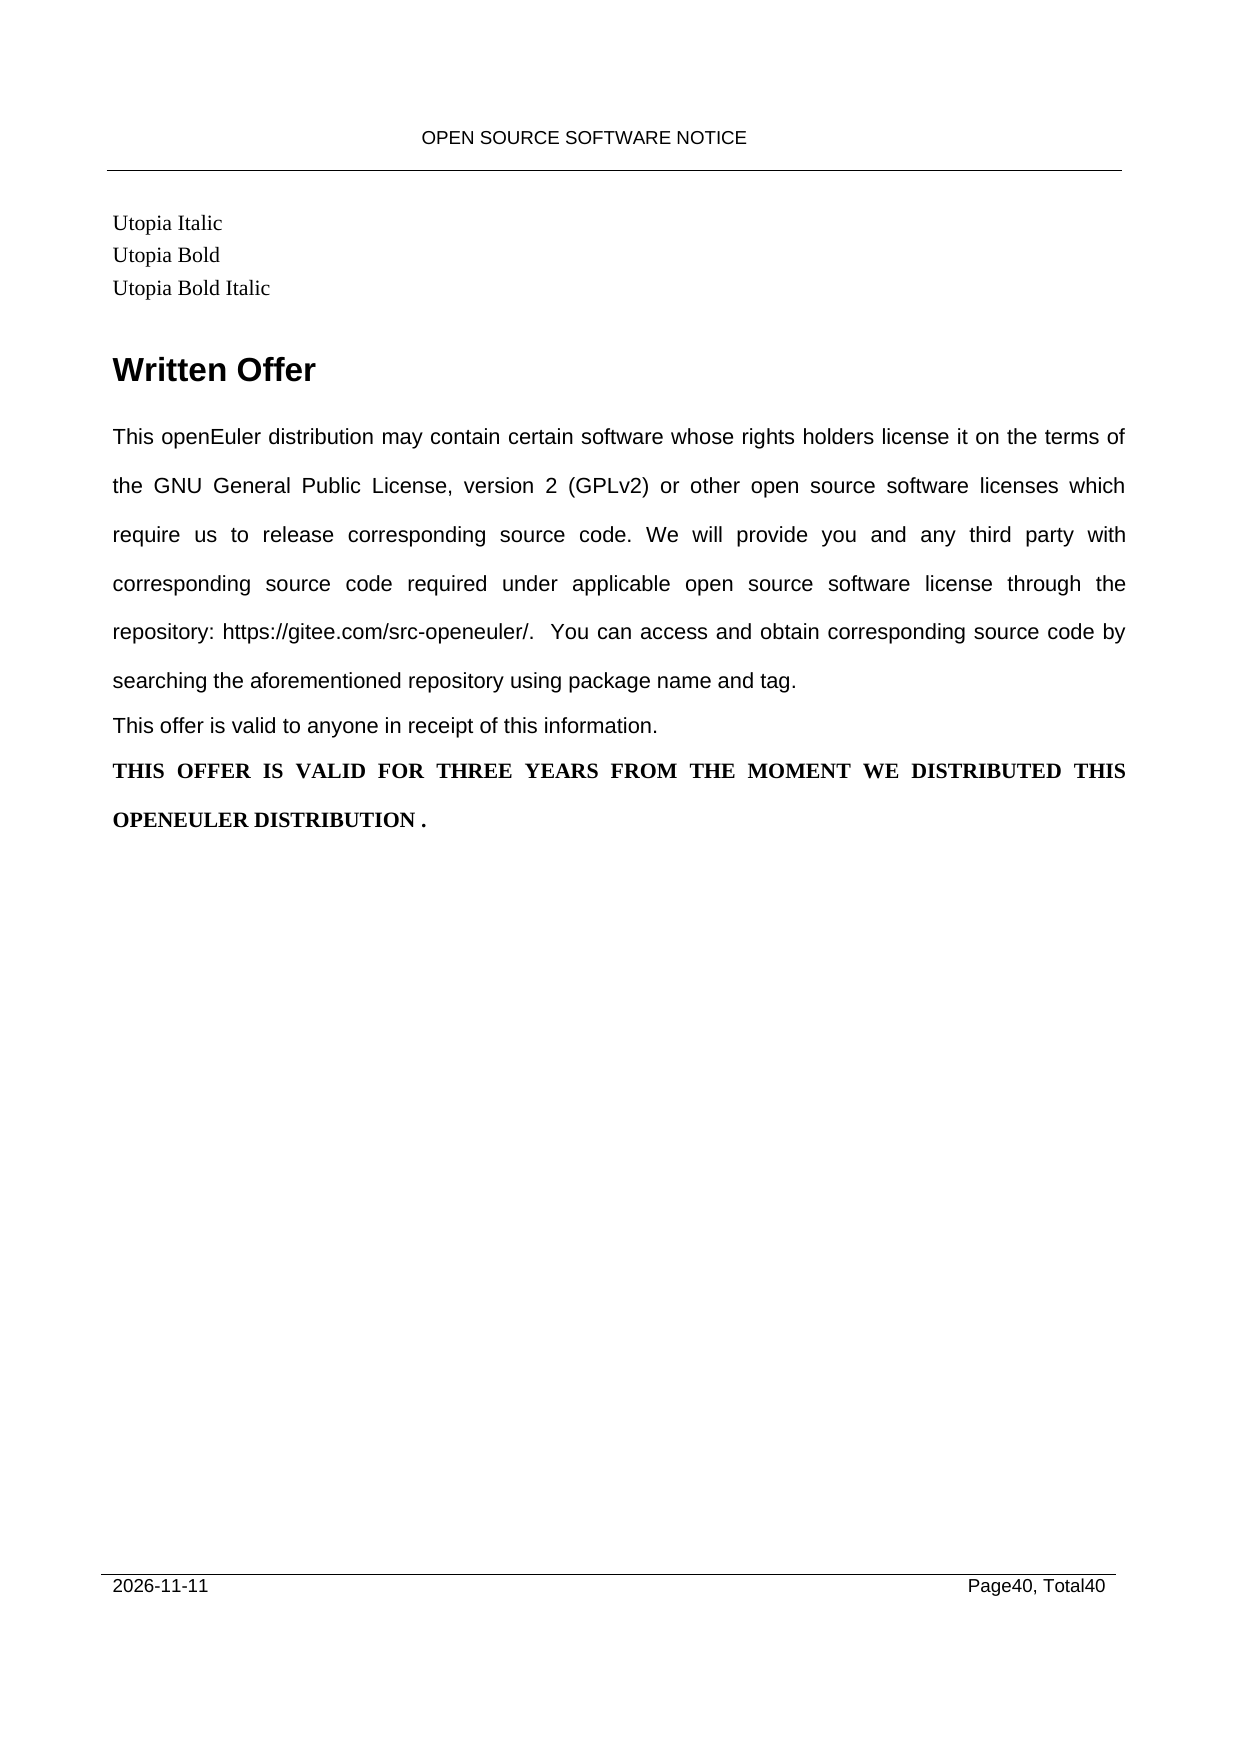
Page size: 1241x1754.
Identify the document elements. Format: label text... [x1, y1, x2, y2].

text This openEuler distribution may contain certain software whose rights holders license it on the terms of the GNU General Public License, version 2 (GPLv2) or other open source software licenses which require us to release corresponding source code. We will provide you and any third party with corresponding source code required under applicable open source software license through the repository: https://gitee.com/src-openeuler/. You can access and obtain corresponding source code by searching the aforementioned repository using package name and tag. [112, 421, 1128, 697]
text Utopia Bold Italic [112, 271, 1128, 336]
text Utopia Italic [112, 206, 1128, 239]
text This offer is valid to anyone in receipt of this information. [112, 709, 1128, 742]
text Written Offer [112, 336, 1128, 401]
text Utopia Bold [112, 239, 1128, 271]
text THIS OFFER IS VALID FOR THREE YEARS FROM THE MOMENT WE DISTRIBUTED THIS OPENEULER DISTRIBUTION . [112, 754, 1128, 836]
